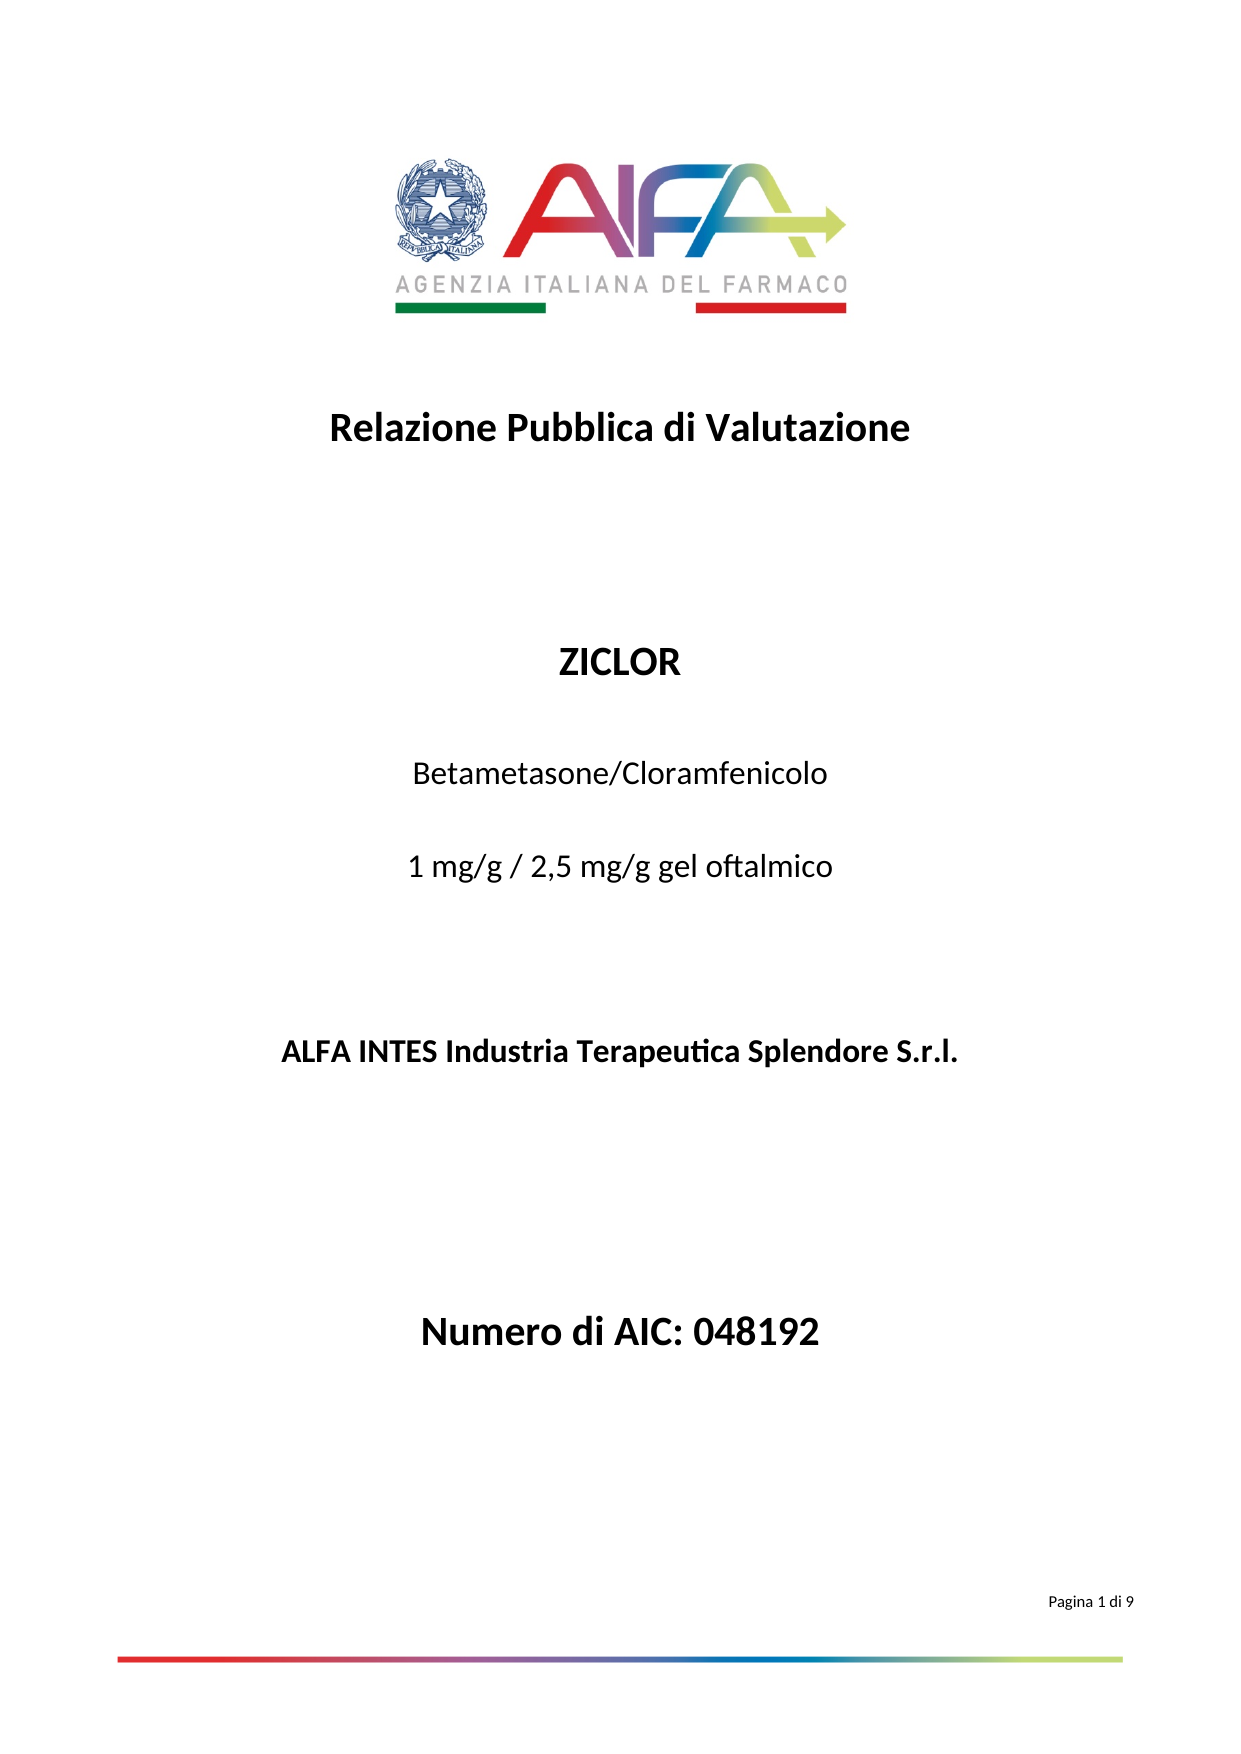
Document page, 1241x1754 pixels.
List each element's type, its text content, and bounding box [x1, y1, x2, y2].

text Betametasone/Cloramfenicolo [106, 752, 1134, 792]
text Numero di AIC: 048192 [106, 1305, 1134, 1356]
picture [0, 1624, 1241, 1754]
text ZICLOR [106, 635, 1134, 686]
text Relazione Pubblica di Valutazione [106, 401, 1134, 452]
picture [384, 147, 857, 324]
text 1 mg/g / 2,5 mg/g gel oftalmico [106, 845, 1134, 886]
text ALFA INTES Industria Terapeutica Splendore S.r.l. [106, 1030, 1134, 1070]
